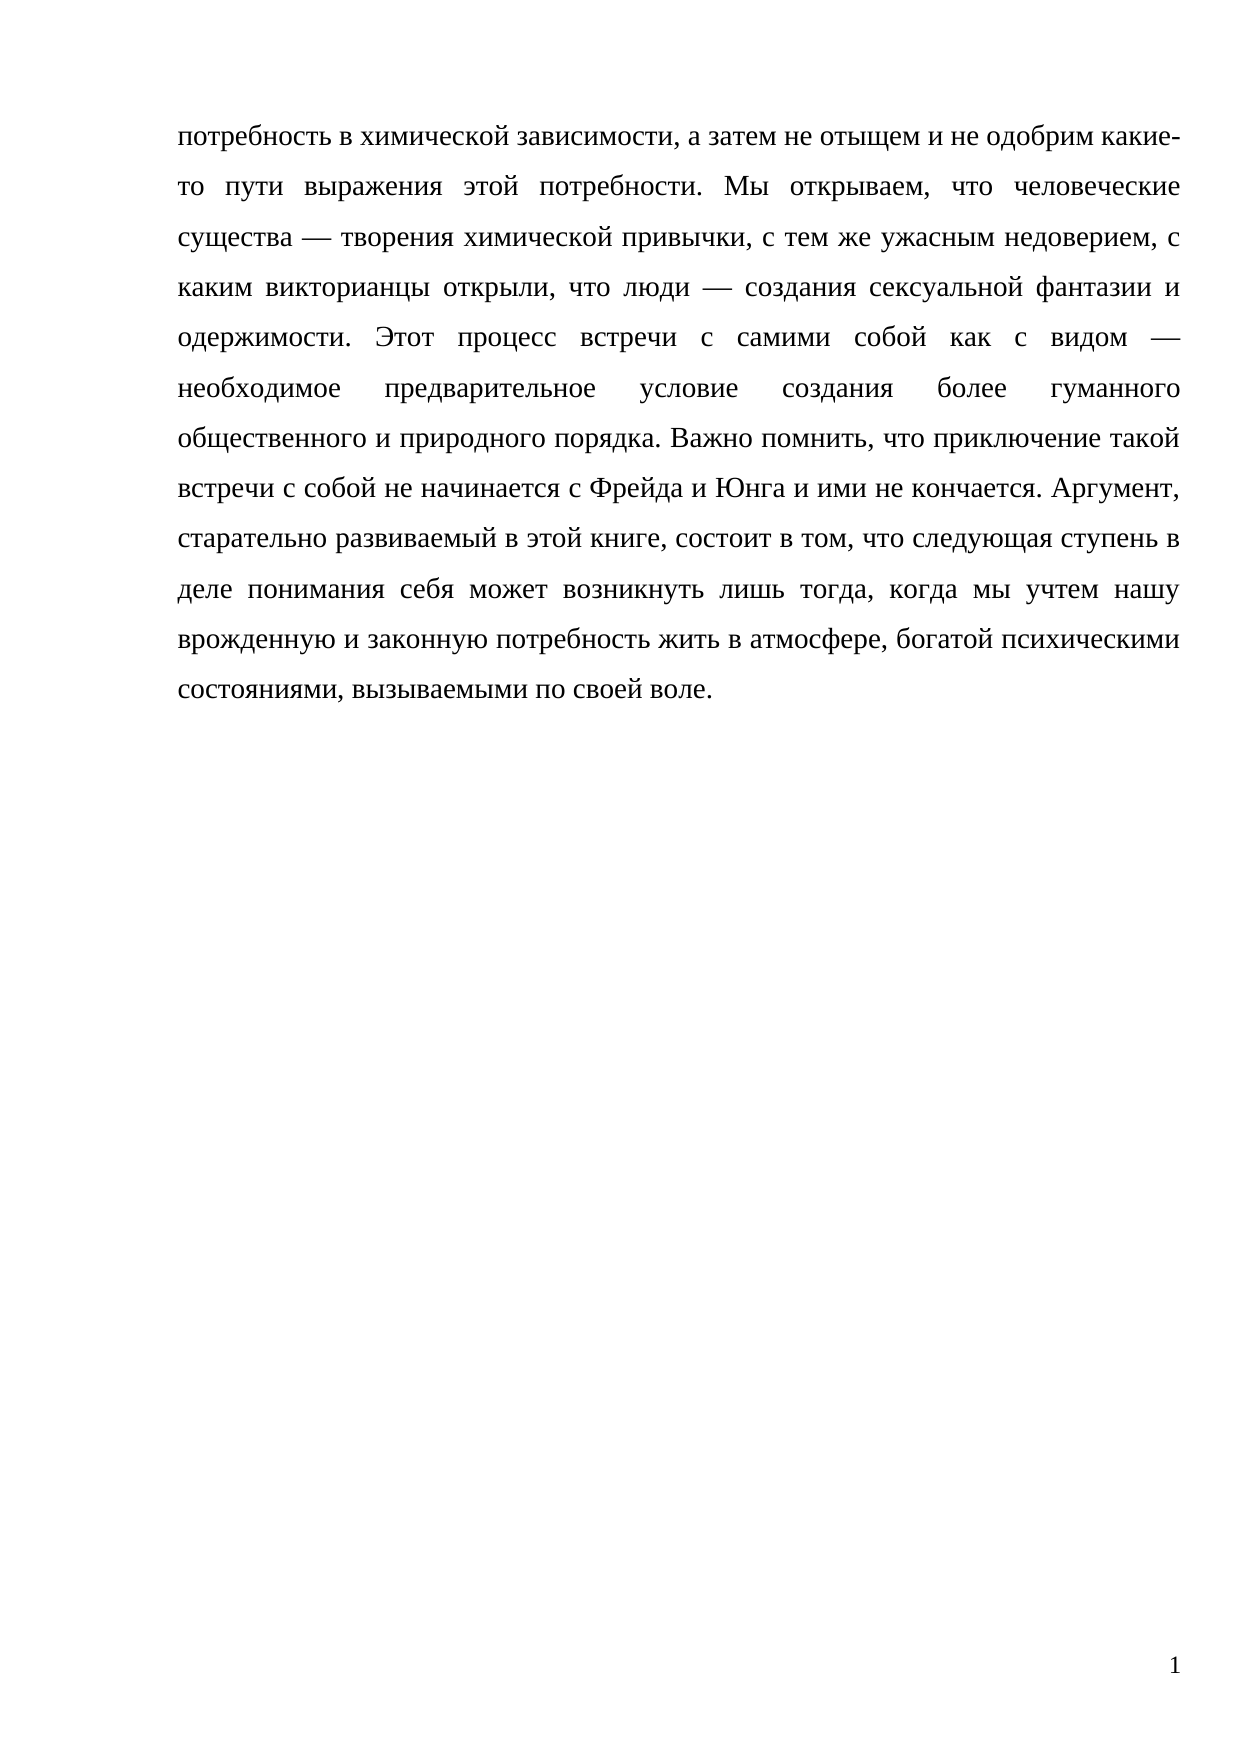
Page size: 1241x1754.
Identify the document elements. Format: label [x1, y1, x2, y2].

text [177, 118, 1181, 705]
